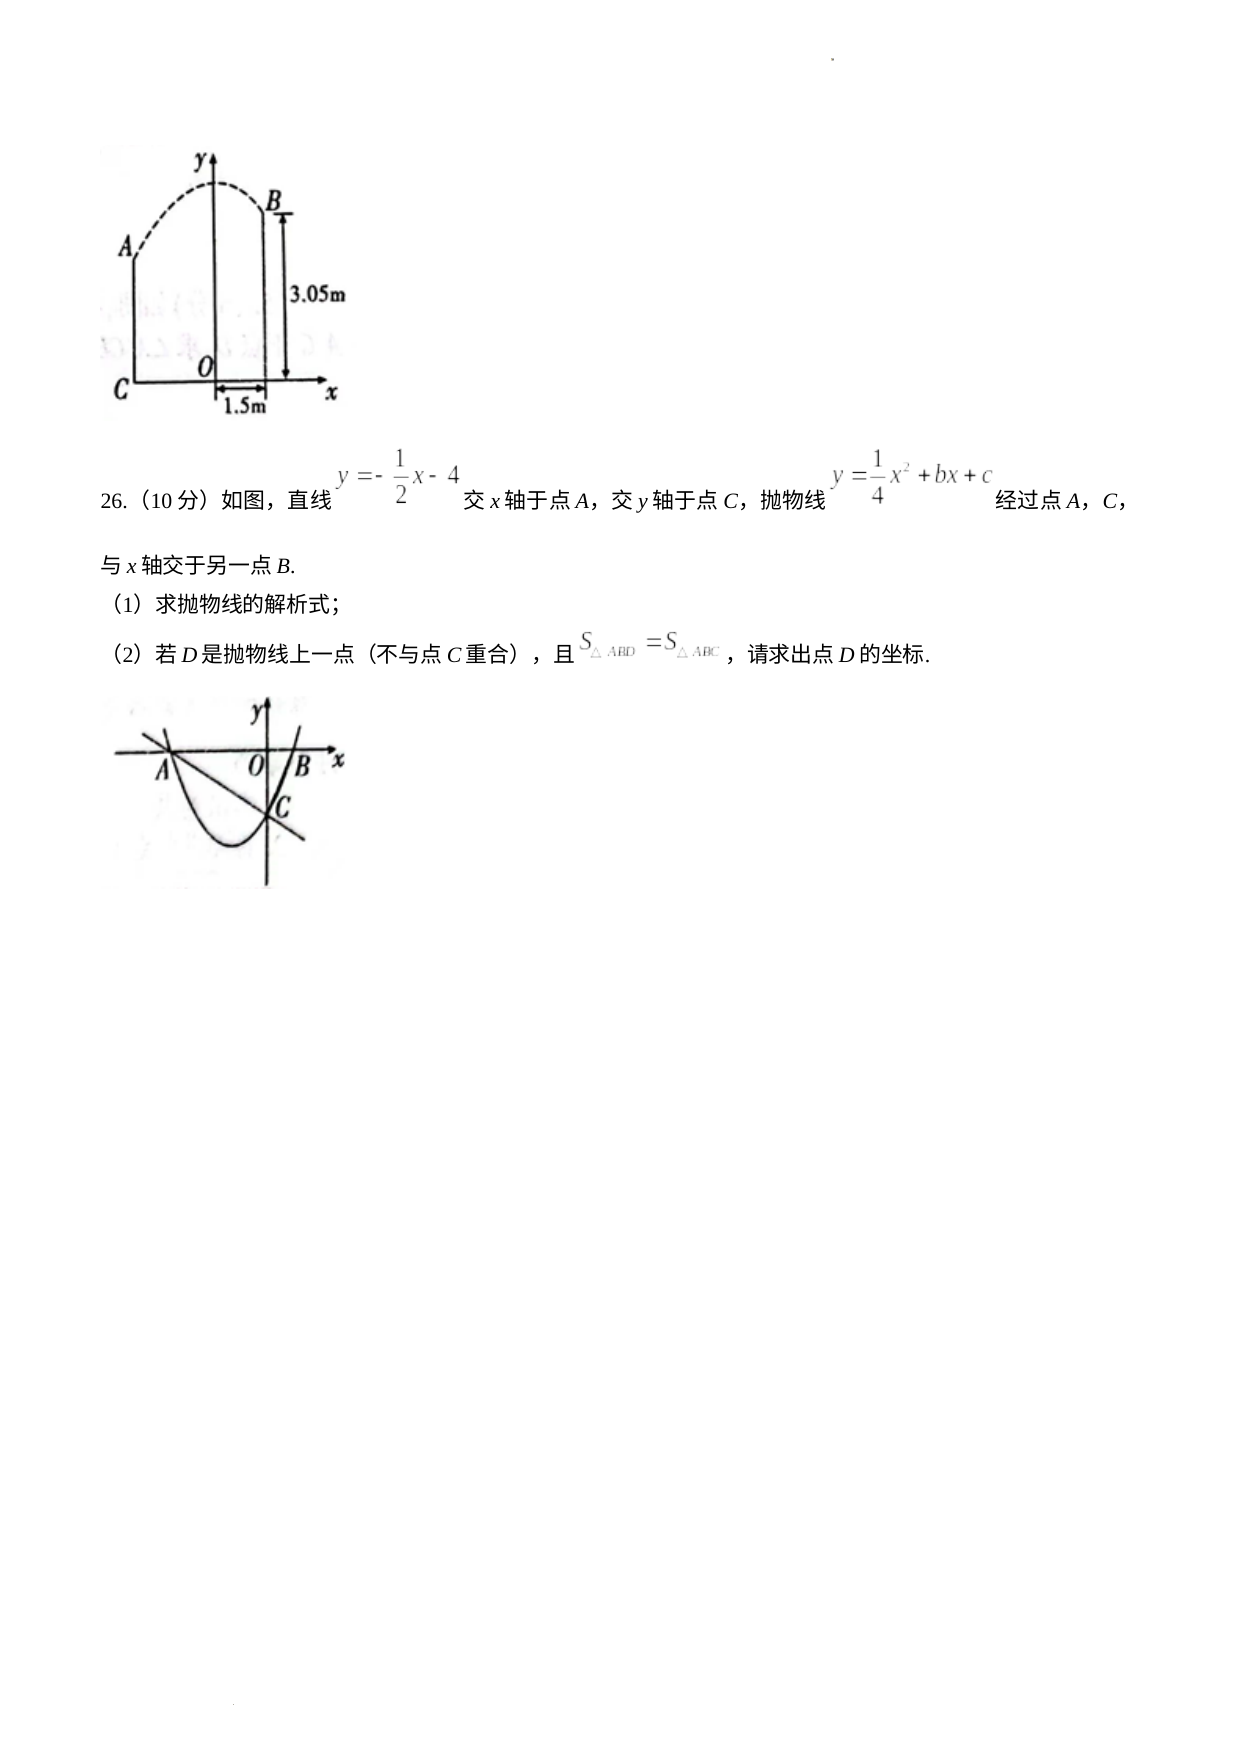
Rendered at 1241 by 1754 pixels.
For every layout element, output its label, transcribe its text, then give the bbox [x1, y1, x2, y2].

picture [100, 145, 357, 421]
text 26.（10分）如图，直线交x轴于点A，交y轴于点C，抛物线经过点A，C，与x轴交于另一点B. [100, 443, 1140, 580]
picture [100, 696, 354, 889]
text （2）若D是抛物线上一点（不与点C重合），且，请求出点D的坐标. [100, 625, 1140, 690]
text （1）求抛物线的解析式； [100, 586, 1140, 619]
